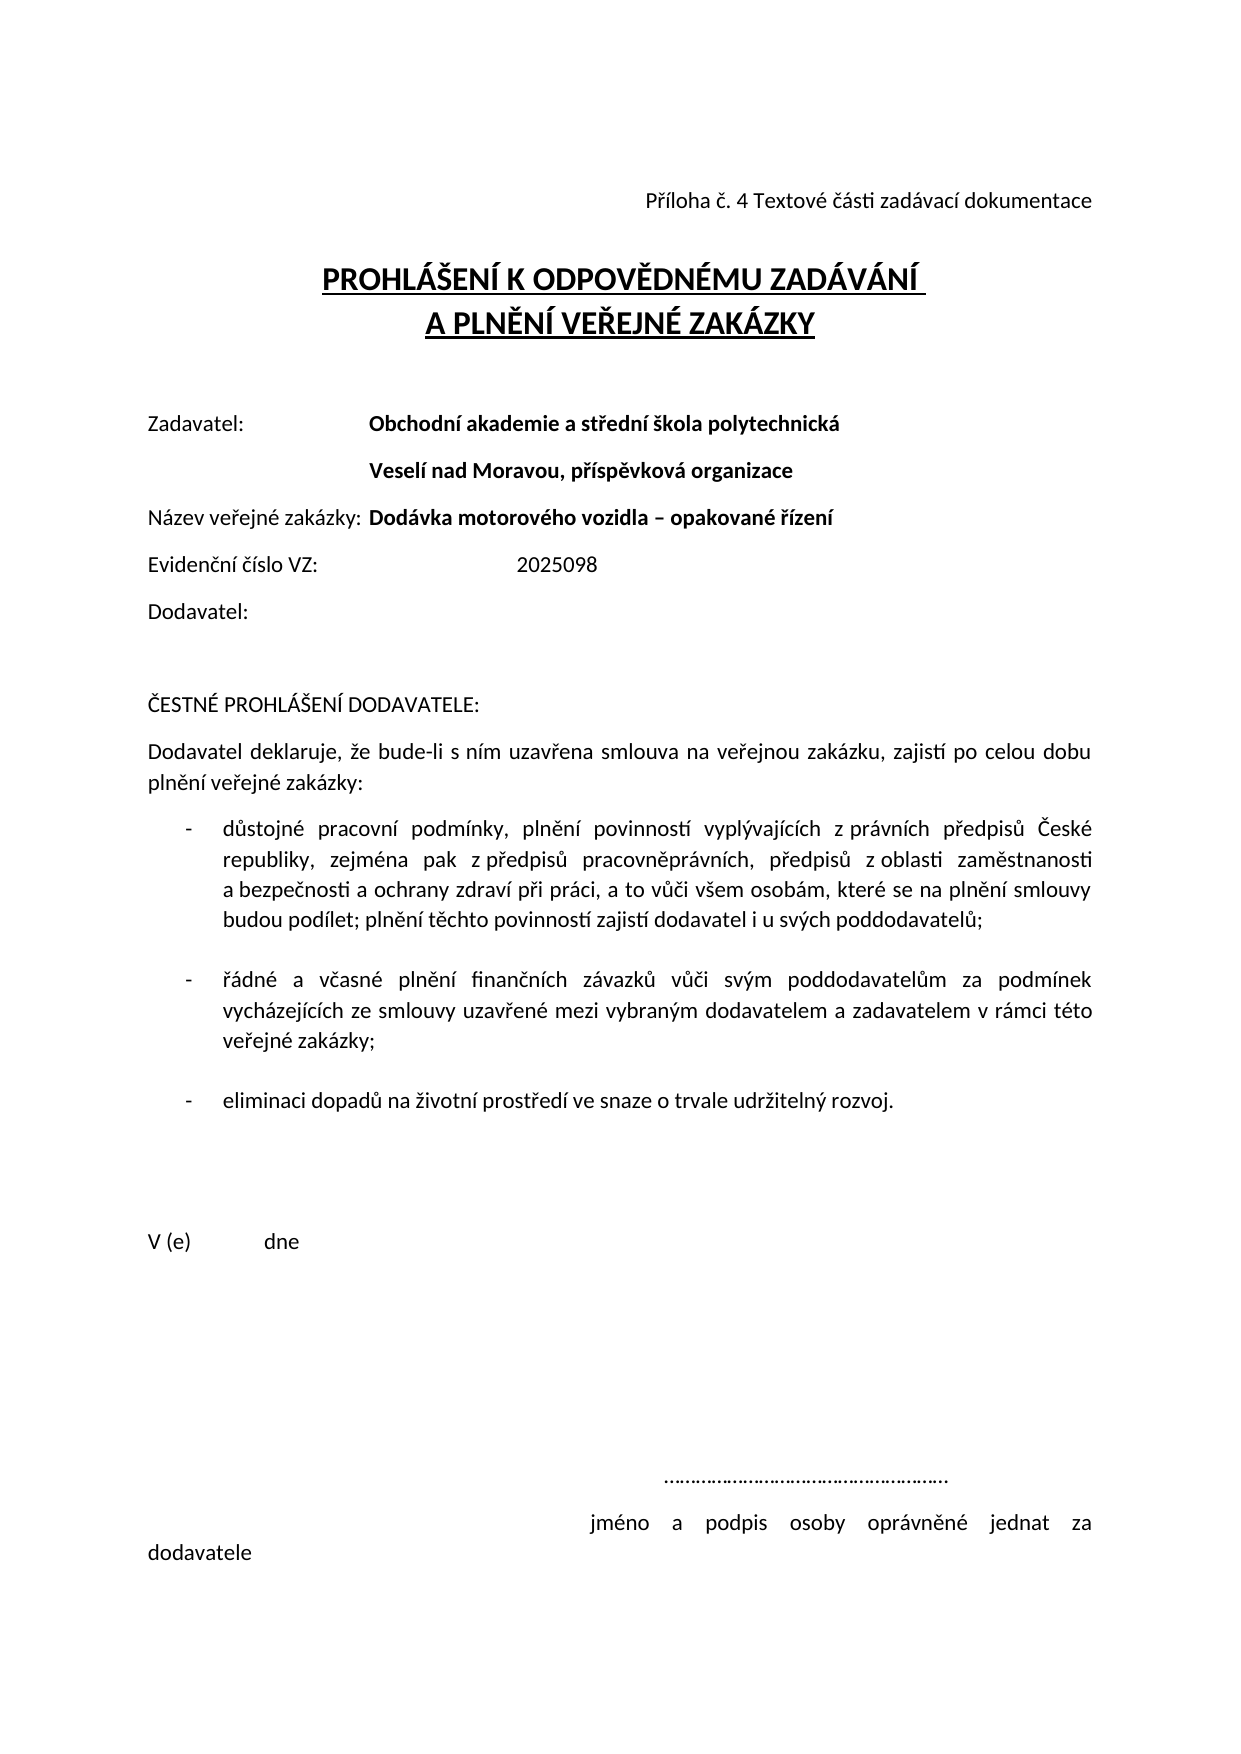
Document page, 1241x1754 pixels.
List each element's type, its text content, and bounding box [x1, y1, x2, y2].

list důstojné pracovní podmínky, plnění povinností vyplývajících z právních předpisů České republiky, zejména pak z předpisů pracovněprávních, předpisů z oblasti zaměstnanosti a bezpečnosti a ochrany zdraví při práci, a to vůči všem osobám, které se na plnění smlouvy budou podílet; plnění těchto povinností zajistí dodavatel i u svých poddodavatelů; [185, 814, 1093, 933]
text V (e) dne [148, 1227, 1093, 1255]
text Evidenční číslo VZ: 2025098 [148, 550, 1093, 578]
text jméno a podpis osoby oprávněné jednat za dodavatele [148, 1508, 1093, 1566]
text PROHLÁŠENÍ K ODPOVĚDNÉMU ZADÁVÁNÍ [148, 258, 1093, 298]
text Veselí nad Moravou, příspěvková organizace [148, 456, 1093, 484]
text A PLNĚNÍ VEŘEJNÉ ZAKÁZKY [148, 302, 1093, 342]
text Dodavatel: [148, 597, 1093, 625]
list řádné a včasné plnění finančních závazků vůči svým poddodavatelům za podmínek vycházejících ze smlouvy uzavřené mezi vybraným dodavatelem a zadavatelem v rámci této veřejné zakázky; [185, 966, 1093, 1054]
text ……………………………………………… [148, 1461, 1093, 1489]
list eliminaci dopadů na životní prostředí ve snaze o trvale udržitelný rozvoj. [185, 1086, 1093, 1114]
text Název veřejné zakázky: Dodávka motorového vozidla – opakované řízení [148, 503, 1093, 531]
text Dodavatel deklaruje, že bude-li s ním uzavřena smlouva na veřejnou zakázku, zajistí po celou dobu plnění veřejné zakázky: [148, 737, 1093, 796]
text Zadavatel: Obchodní akademie a střední škola polytechnická [148, 409, 1093, 437]
text ČESTNÉ PROHLÁŠENÍ DODAVATELE: [148, 691, 1093, 718]
